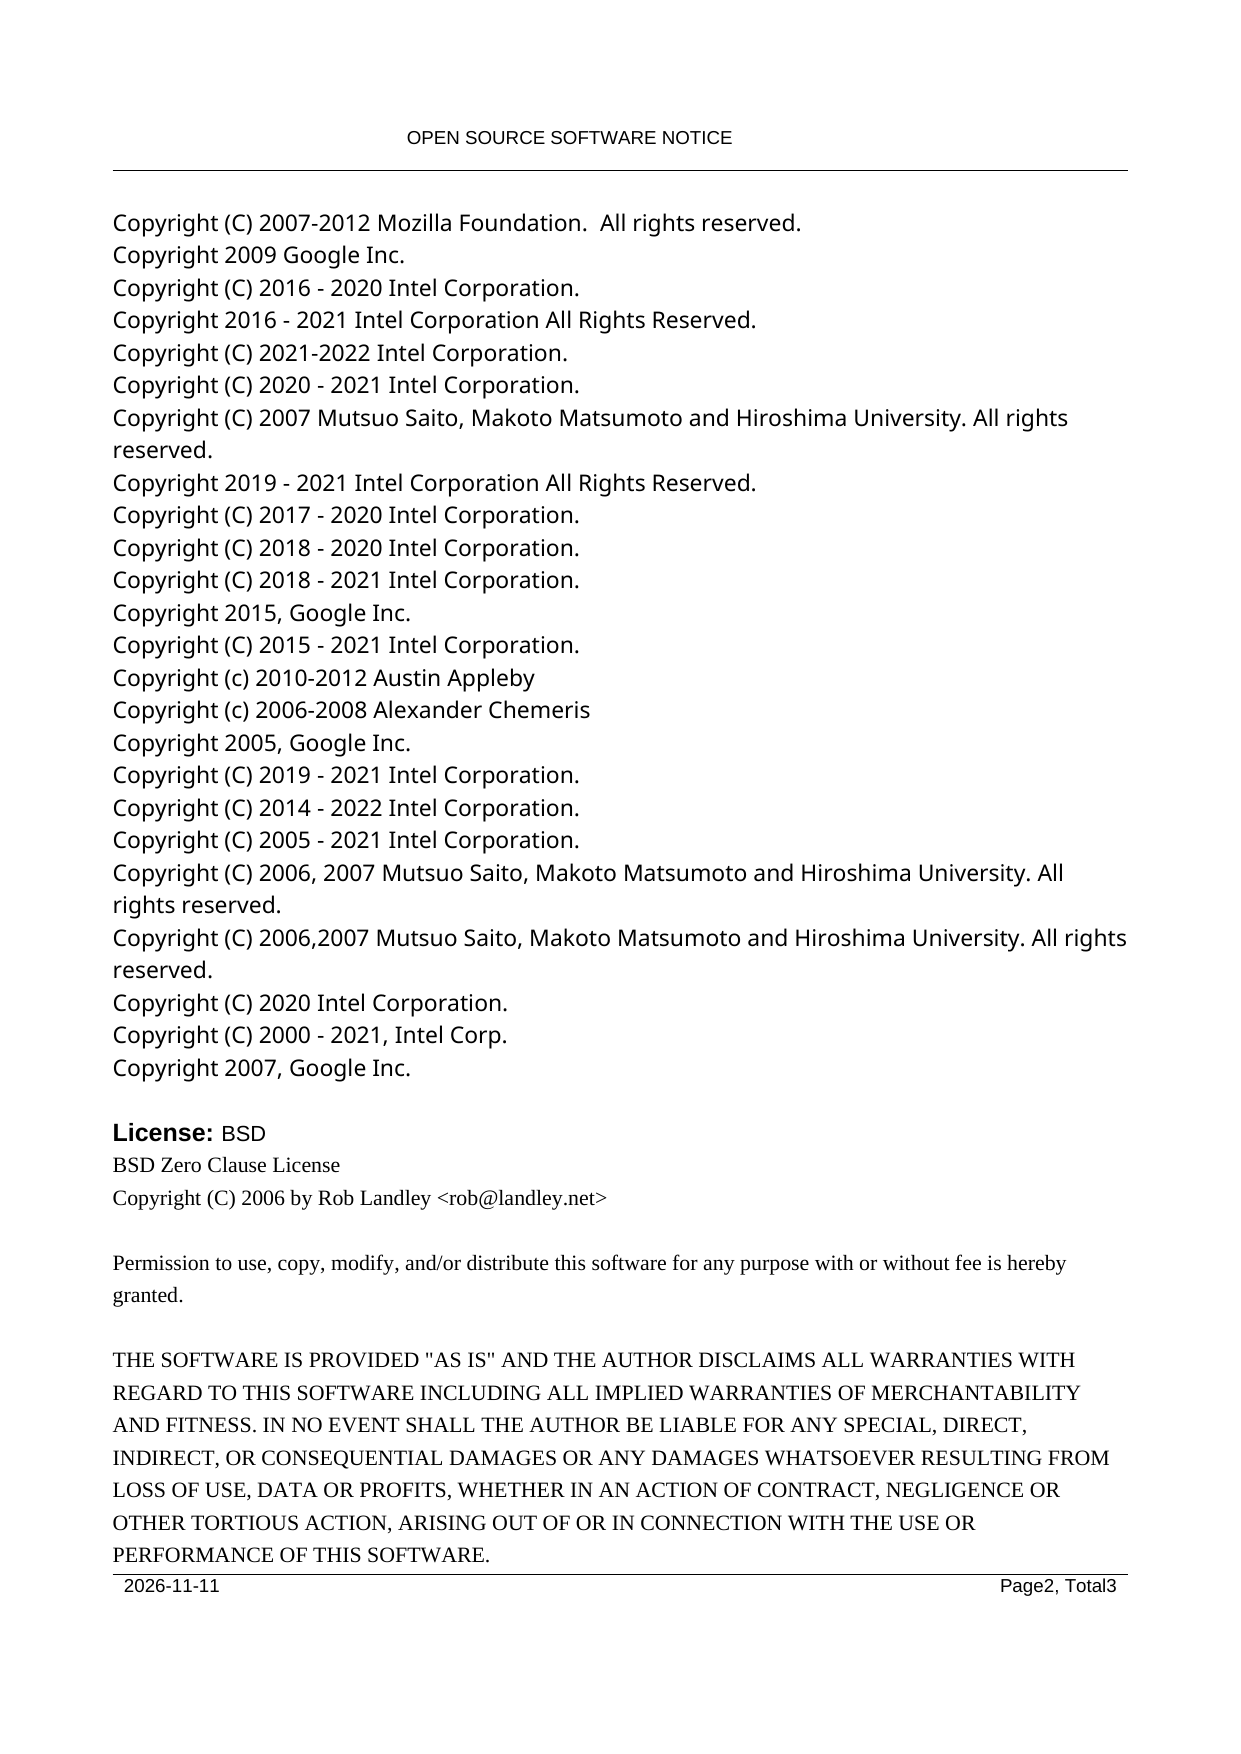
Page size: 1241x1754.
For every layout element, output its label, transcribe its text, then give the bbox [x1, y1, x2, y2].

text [112, 1149, 1128, 1571]
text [112, 206, 1128, 1116]
text License: BSD [112, 1116, 1128, 1149]
